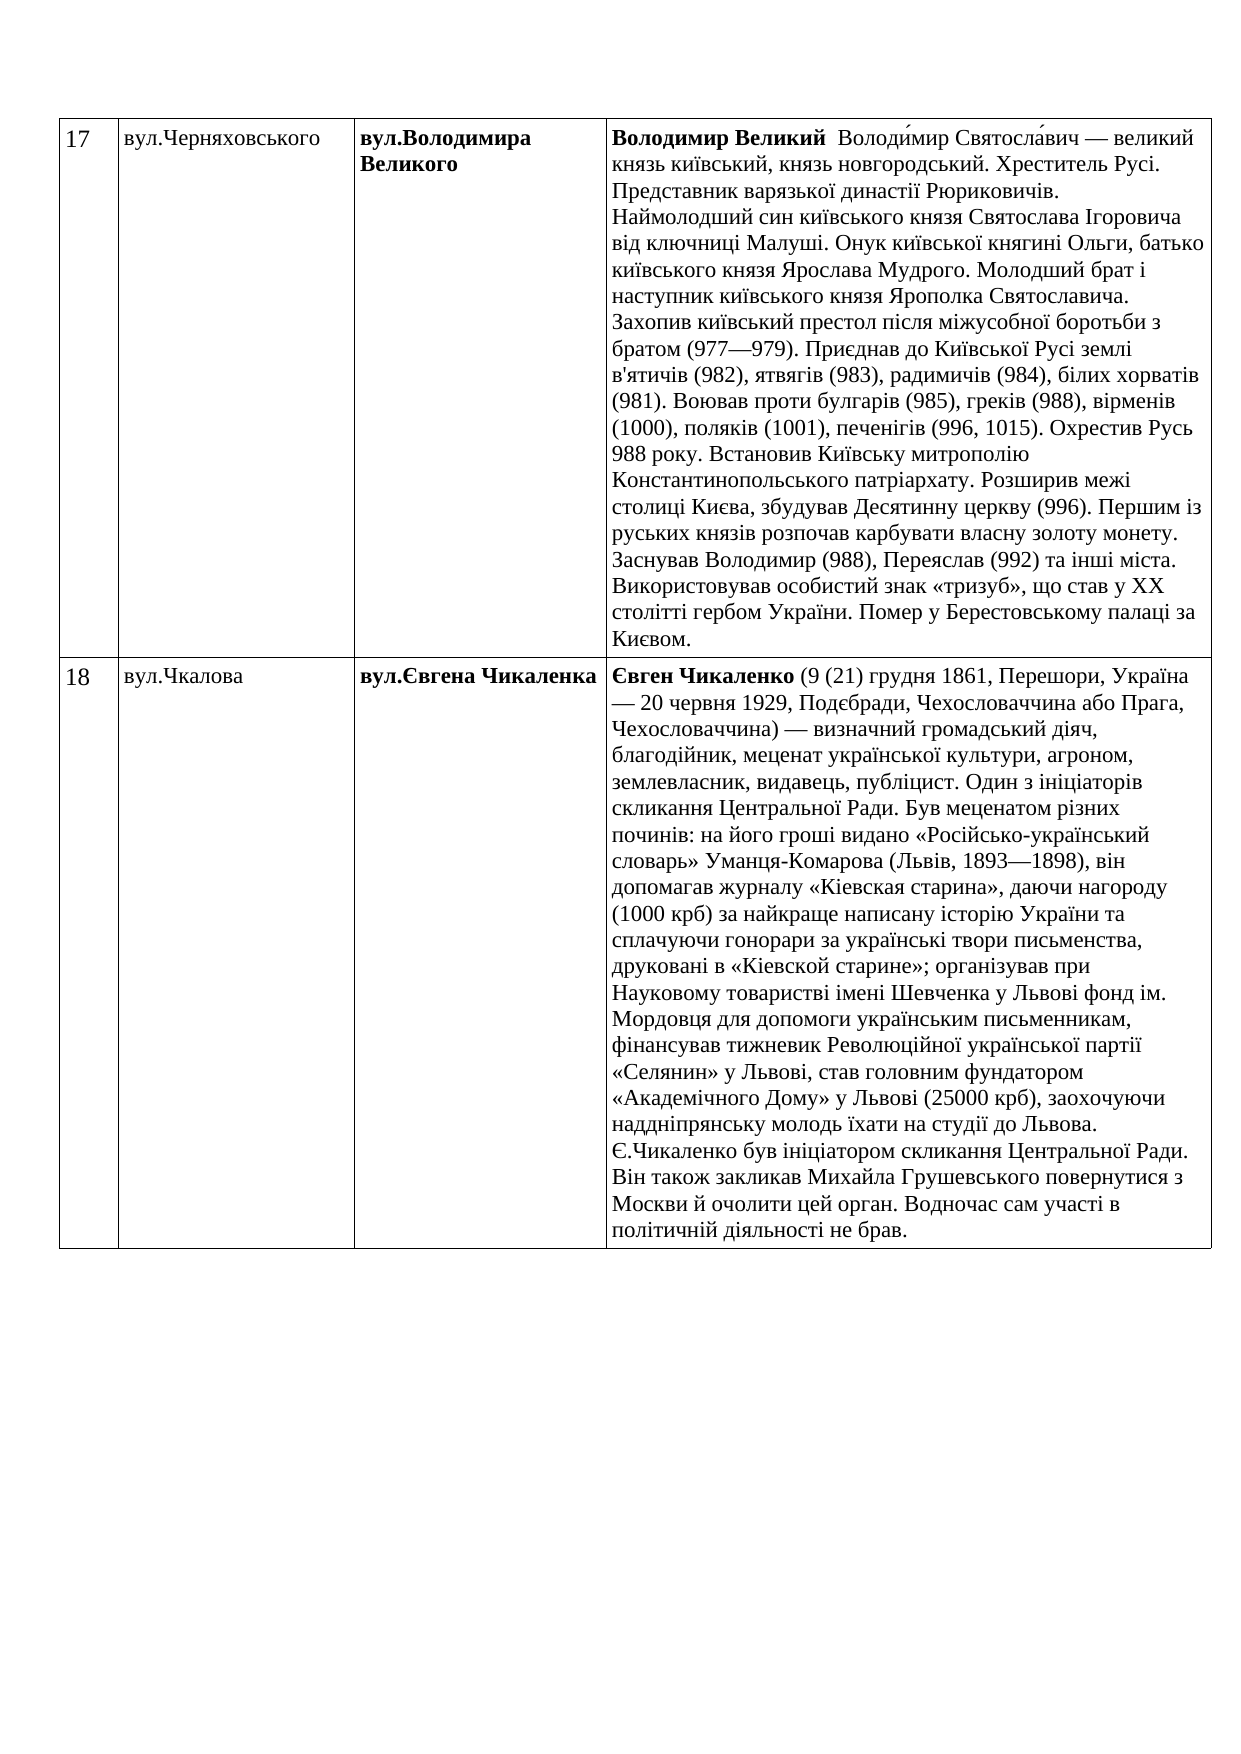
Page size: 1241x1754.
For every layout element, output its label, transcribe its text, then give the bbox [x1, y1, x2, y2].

table_cell вул.Черняховського [119, 119, 354, 657]
table_cell вул.Євгена Чикаленка [355, 658, 606, 1248]
table_cell вул.Чкалова [119, 658, 354, 1248]
table_cell Володимир Великий Володи́мир Святосла́вич — великий князь київський, князь новгородський. Хреститель Русі. Представник варязької династії Рюриковичів. Наймолодший син київського князя Святослава Ігоровича від ключниці Малуші. Онук київської княгині Ольги, батько київського князя Ярослава Мудрого. Молодший брат і наступник київського князя Ярополка Святославича. Захопив київський престол після міжусобної боротьби з братом (977—979). Приєднав до Київської Русі землі в'ятичів (982), ятвягів (983), радимичів (984), білих хорватів (981). Воював проти булгарів (985), греків (988), вірменів (1000), поляків (1001), печенігів (996, 1015). Охрестив Русь 988 року. Встановив Київську митрополію Константинопольського патріархату. Розширив межі столиці Києва, збудував Десятинну церкву (996). Першим із руських князів розпочав карбувати власну золоту монету. Заснував Володимир (988), Переяслав (992) та інші міста. Використовував особистий знак «тризуб», що став у ХХ столітті гербом України. Помер у Берестовському палаці за Києвом. [607, 119, 1211, 657]
table_cell 17 [60, 119, 118, 657]
table_cell Євген Чикаленко (9 (21) грудня 1861, Перешори, Україна — 20 червня 1929, Подєбради, Чехословаччина або Прага, Чехословаччина) — визначний громадський діяч, благодійник, меценат української культури, агроном, землевласник, видавець, публіцист. Один з ініціаторів скликання Центральної Ради. Був меценатом різних починів: на його гроші видано «Російсько-український словарь» Уманця-Комарова (Львів, 1893—1898), він допомагав журналу «Кіевская старина», даючи нагороду (1000 крб) за найкраще написану історію України та сплачуючи гонорари за українські твори письменства, друковані в «Кіевской старине»; організував при Науковому товаристві імені Шевченка у Львові фонд ім. Мордовця для допомоги українським письменникам, фінансував тижневик Революційної української партії «Селянин» у Львові, став головним фундатором «Академічного Дому» у Львові (25000 крб), заохочуючи наддніпрянську молодь їхати на студії до Львова. Є.Чикаленко був ініціатором скликання Центральної Ради. Він також закликав Михайла Грушевського повернутися з Москви й очолити цей орган. Водночас сам участі в політичній діяльності не брав. [607, 658, 1211, 1248]
table_cell вул.Володимира Великого [355, 119, 606, 657]
table_cell 18 [60, 658, 118, 1248]
